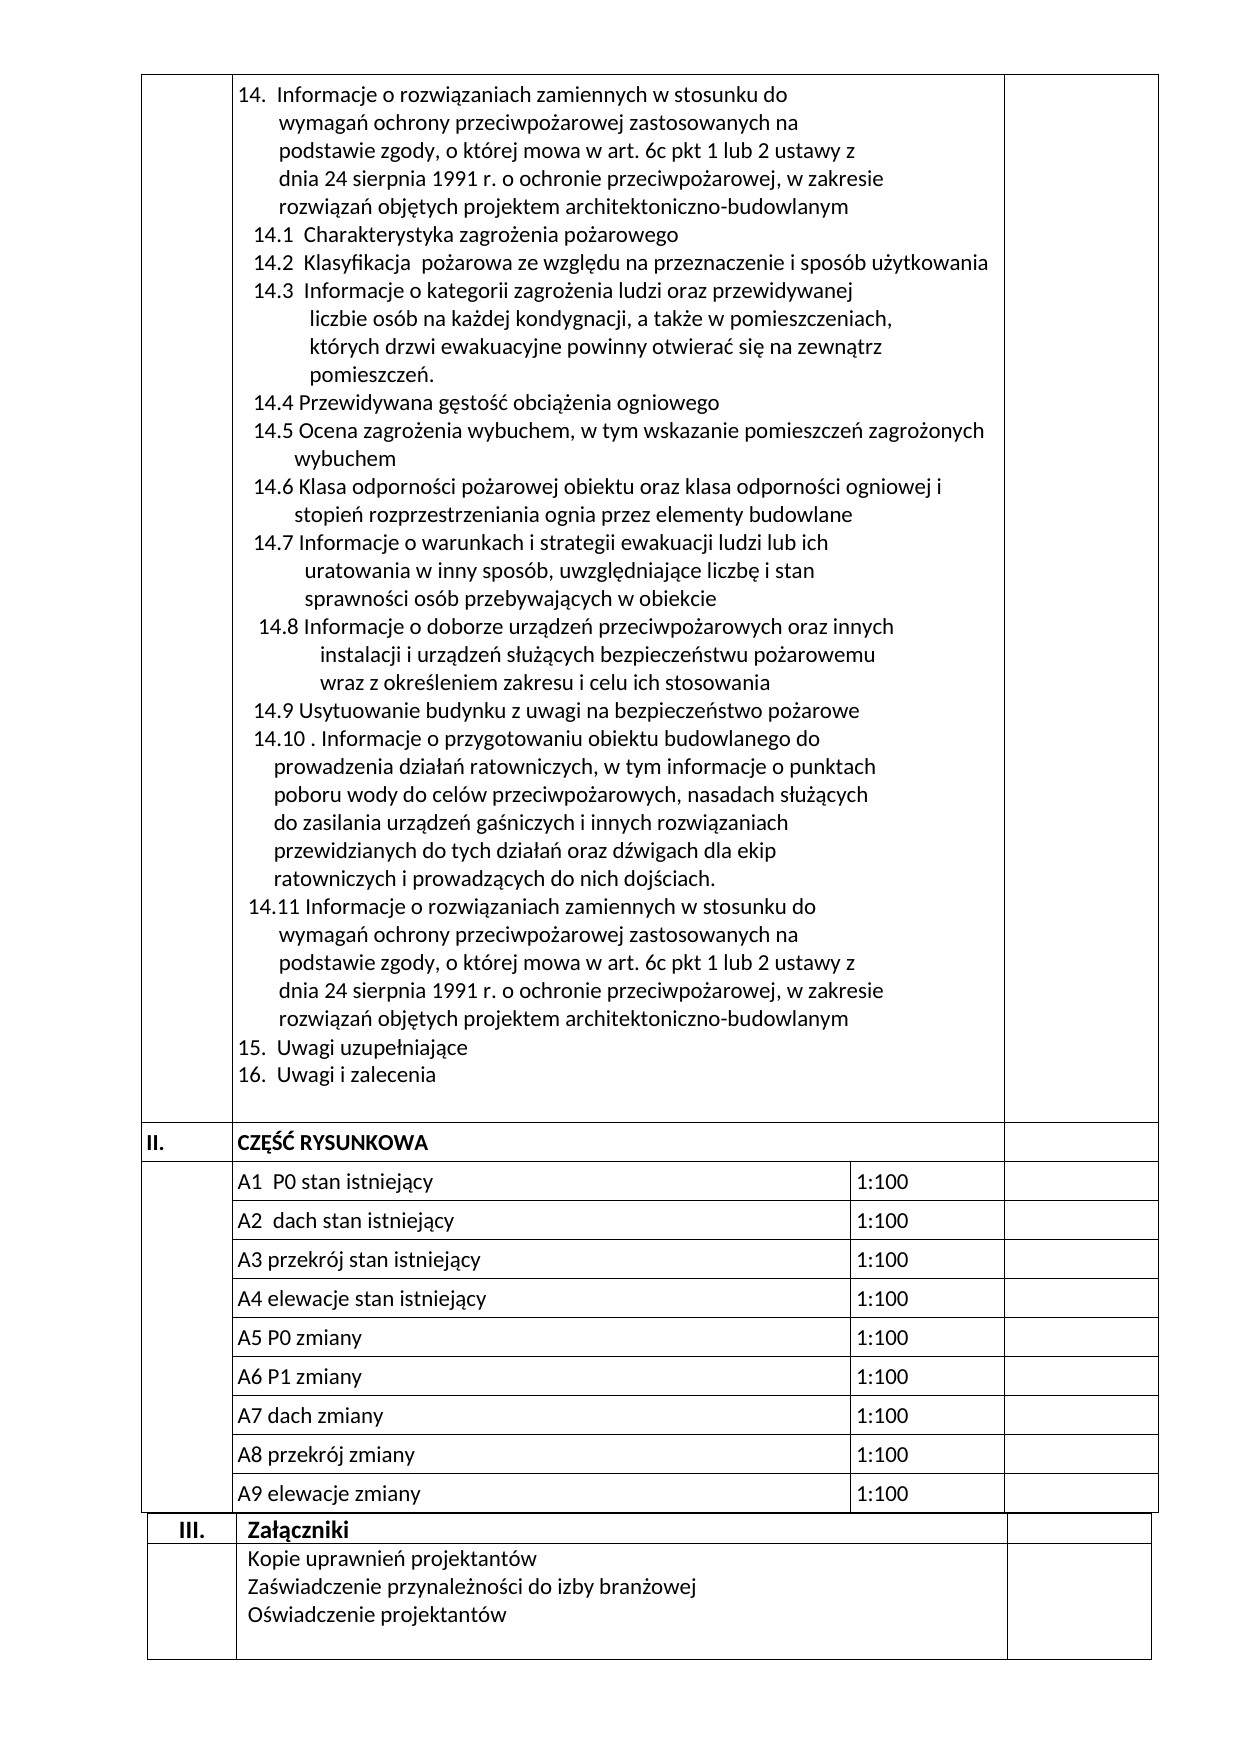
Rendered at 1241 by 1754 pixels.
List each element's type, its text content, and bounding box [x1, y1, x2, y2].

table_cell A5 P0 zmiany [233, 1318, 850, 1356]
table_cell 1:100 [851, 1240, 1004, 1278]
table_cell [142, 75, 232, 1122]
table_cell 1:100 [851, 1279, 1004, 1317]
table_header [1008, 1514, 1151, 1543]
table_cell A6 P1 zmiany [233, 1357, 850, 1395]
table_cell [233, 75, 1004, 1122]
table_cell [1008, 1544, 1151, 1658]
table_header III. [148, 1514, 236, 1543]
table_cell 1:100 [851, 1318, 1004, 1356]
table_cell A8 przekrój zmiany [233, 1435, 850, 1473]
table_cell A4 elewacje stan istniejący [233, 1279, 850, 1317]
table_cell 1:100 [851, 1435, 1004, 1473]
table_cell [1005, 1279, 1158, 1317]
table_cell A3 przekrój stan istniejący [233, 1240, 850, 1278]
table_cell A9 elewacje zmiany [233, 1474, 850, 1512]
table_cell 1:100 [851, 1201, 1004, 1239]
table_cell [1005, 1318, 1158, 1356]
table_cell [1005, 1474, 1158, 1512]
table_cell CZĘŚĆ RYSUNKOWA [233, 1123, 1004, 1161]
table_cell [1005, 75, 1158, 1122]
table_cell A7 dach zmiany [233, 1396, 850, 1434]
table_cell [1005, 1396, 1158, 1434]
table_cell [1005, 1201, 1158, 1239]
table_cell [1005, 1240, 1158, 1278]
table_cell 1:100 [851, 1474, 1004, 1512]
table_cell [1005, 1357, 1158, 1395]
table_cell [148, 1544, 236, 1658]
table_cell 1:100 [851, 1396, 1004, 1434]
table_cell [1005, 1435, 1158, 1473]
table_cell [1005, 1162, 1158, 1200]
table_cell 1:100 [851, 1162, 1004, 1200]
table_cell [1005, 1123, 1158, 1161]
table_cell A2 dach stan istniejący [233, 1201, 850, 1239]
table_cell A1 P0 stan istniejący [233, 1162, 850, 1200]
table_cell 1:100 [851, 1357, 1004, 1395]
table_cell Kopie uprawnień projektantów Zaświadczenie przynależności do izby branżowej Oświadczenie projektantów [237, 1544, 1007, 1658]
table_cell [142, 1162, 232, 1512]
table_header Załączniki [237, 1514, 1007, 1543]
table_cell II. [142, 1123, 232, 1161]
